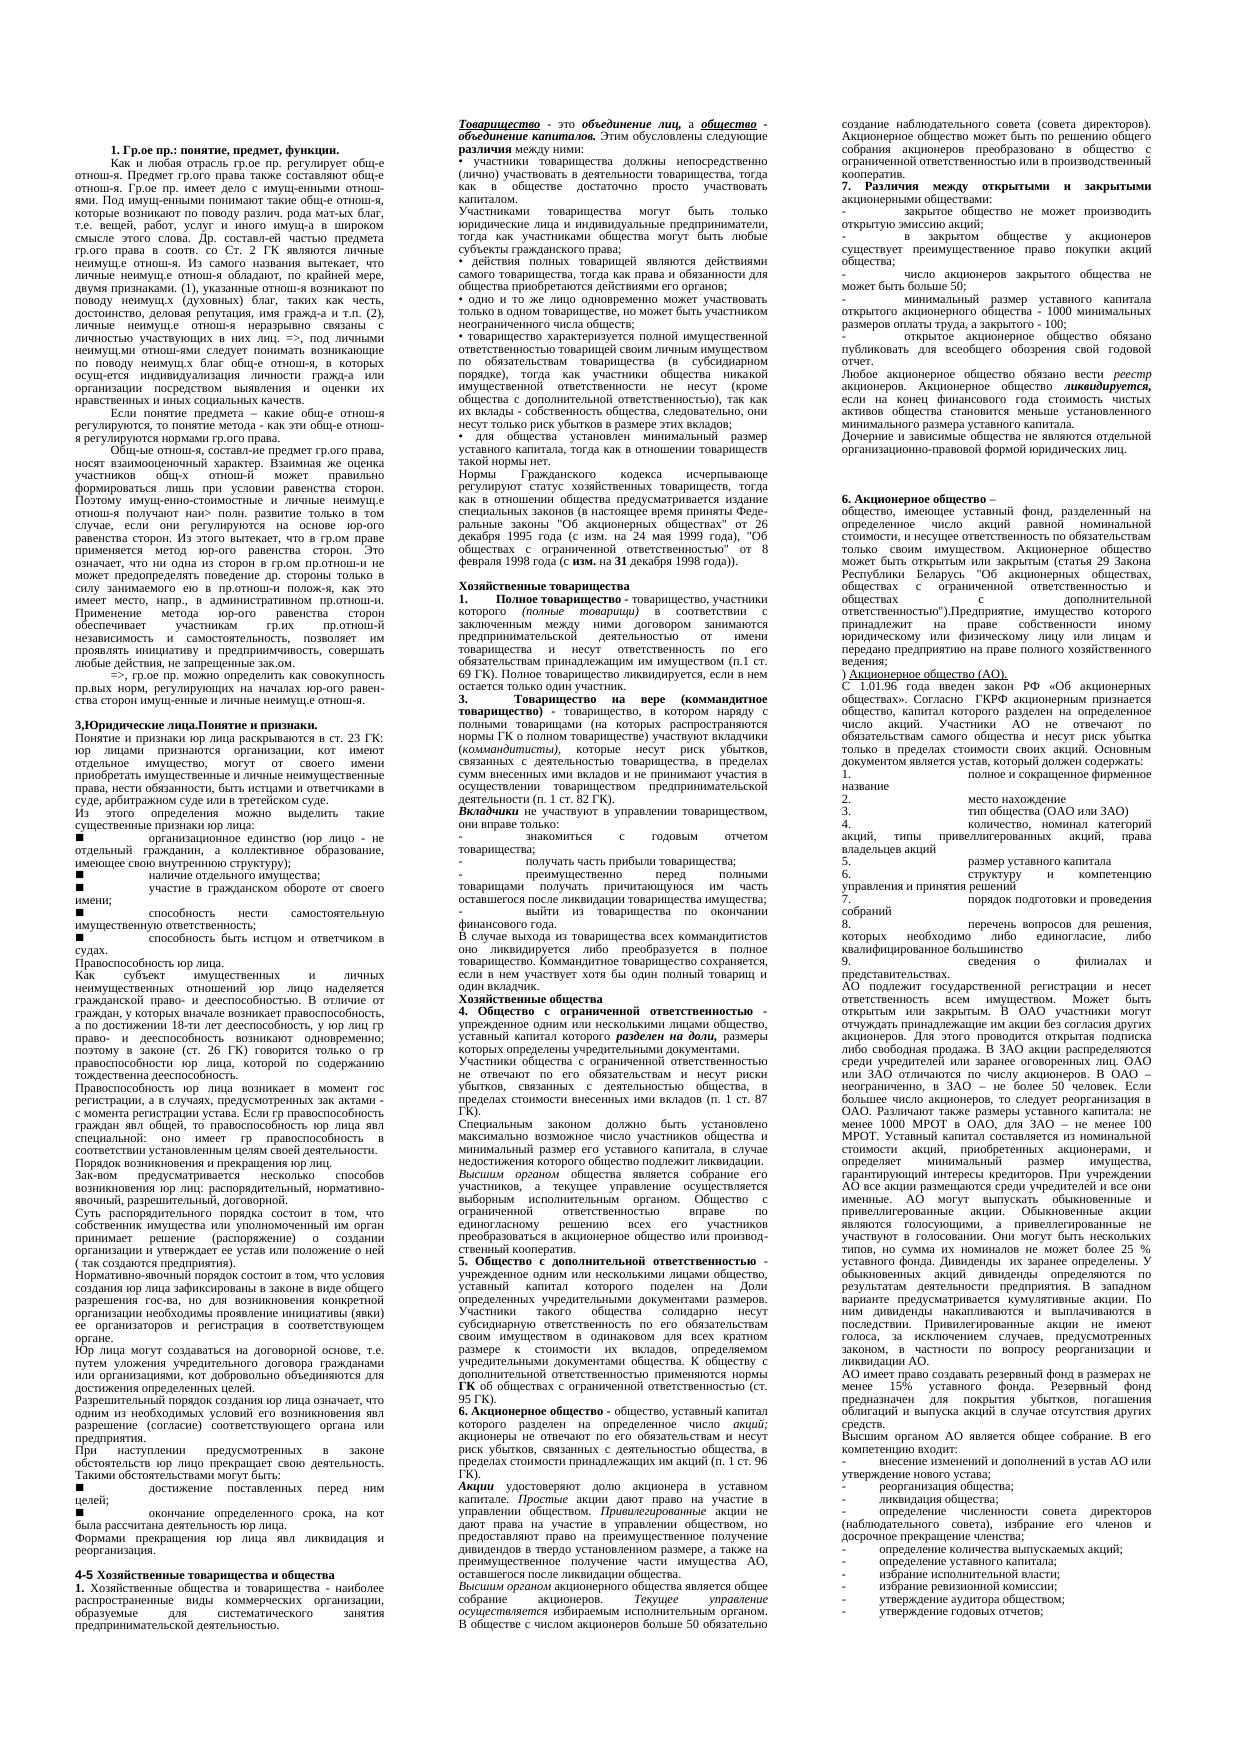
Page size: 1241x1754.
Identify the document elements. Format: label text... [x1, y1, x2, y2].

list закрытое общество не может производить открытую эмиссию акций; [842, 206, 1152, 231]
list достижение поставленных перед ним целей; [75, 1482, 384, 1507]
text Высшим органом АО является общее собрание. В его компетенцию входит: [842, 1431, 1152, 1456]
text Нормативно-явочный порядок состоит в том, что условия создания юр лица зафиксированы в законе в виде общего разрешения гос-ва, но для возникновения конкретной организации необходимы проявление инициативы (явки) ее организаторов и регистрация в соответствующем органе. [75, 1270, 384, 1345]
list в закрытом обществе у акционеров существует преимущественное право покупки акций общества; [842, 231, 1152, 268]
text Высшим органом общества является собрание его участников, а текущее управление осуществляется выборным исполнительным органом. Общество с ограниченной ответственностью вправе по единогласному решению всех его участников преобразоваться в акционерное общество или производственный кооператив. [458, 1168, 768, 1256]
text Зак-вом предусматривается несколько способов возникновения юр лиц: распорядительный, нормативно-явочный, разрешительный, договорной. [75, 1170, 384, 1207]
list полное и сокращенное фирменное название [842, 768, 1152, 793]
list ликвидация общества; [842, 1493, 1152, 1506]
list количество, номинал категорий акций, типы привеллигерованных акций, права владельцев акций [842, 818, 1152, 856]
text =>, гр.ое пр. можно определить как совокупность пр.вых норм, регулирующих на началах юр-ого равенства сторон имущ-енные и личные неимущ.е отнош-я. [75, 670, 384, 707]
text С 1.01.96 года введен закон РФ «Об акционерных обществах». Согласно ГКРФ акционерным признается общество, капитал которого разделен на определенное число акций. Участники АО не отвечают по обязательствам самого общества и несут риск убытка только в пределах стоимости своих акций. Основным документом является устав, который должен содержать: [842, 681, 1152, 768]
text Товарищество - это объединение лиц, а общество - объединение капиталов. Этим обусловлены следующие различия между ними: [458, 118, 768, 156]
list Полное товарищество - товарищество, участники которого (полные товарищи) в соответствии с заключенным между ними договором занимаются предпринимательской деятельностью от имени товарищества и несут ответственность по его обязательствам принадлежащим им имуществом (п.1 ст. 69 ГК). Полное товарищество ликвидируется, если в нем остается только один участник. [458, 593, 768, 693]
text Дочерние и зависимые общества не являются отдельной организационно-правовой формой юридических лиц. [842, 431, 1152, 456]
text 6. Акционерное общество – [842, 493, 1152, 506]
text 4. Общество с ограниченной ответственностью - упрежденное одним или несколькими лицами общество, уставный капитал которого разделен на доли, размеры которых определены учредительными документами. [458, 1006, 768, 1056]
list порядок подготовки и проведения собраний [842, 893, 1152, 918]
text Правоспособность юр лица. [75, 957, 384, 970]
list утверждение аудитора обществом; [842, 1593, 1152, 1606]
text 3. Товарищество на вере (коммандитное товарищество) - товарищество, в котором наряду с полными товарищами (на которых распространяются нормы ГК о полном товариществе) участвуют вкладчики (коммандитисты), которые несут риск убытков, связанных с деятельностью товарищества, в пределах сумм внесенных ими вкладов и не принимают участия в осуществлении товариществом предпринимательской деятельности (п. 1 ст. 82 ГК). [458, 693, 768, 806]
text общество, имеющее уставный фонд, разделенный на определенное число акций равной номинальной стоимости, и несущее ответственность по обязательствам только своим имуществом. Акционерное общество может быть открытым или закрытым (статья 29 Закона Республики Беларусь "Об акционерных обществах, обществах с ограниченной ответственностью и обществах с дополнительной ответственностью").Предприятие, имущество которого принадлежит на праве собственности иному юридическому или физическому лицу или лицам и передано предприятию на праве полного хозяйственного ведения; [842, 506, 1152, 668]
text • для общества установлен минимальный размер уставного капитала, тогда как в отношении товариществ такой нормы нет. [458, 431, 768, 468]
text АО подлежит государственной регистрации и несет ответственность всем имуществом. Может быть открытым или закрытым. В ОАО участники могут отчуждать принадлежащие им акции без согласия других акционеров. Для этого проводится открытая подписка либо свободная продажа. В ЗАО акции распределяются среди учредителей или заранее оговоренных лиц. ОАО или ЗАО отличаются по числу акционеров. В ОАО – неограниченно, в ЗАО – не более 50 человек. Если большее число акционеров, то следует реорганизация в ОАО. Различают также размеры уставного капитала: не менее 1000 МРОТ в ОАО, для ЗАО – не менее 100 МРОТ. Уставный капитал составляется из номинальной стоимости акций, приобретенных акционерами, и определяет минимальный размер имущества, гарантирующий интересы кредиторов. При учреждении АО все акции размещаются среди учредителей и все они именные. АО могут выпускать обыкновенные и привеллигерованные акции. Обыкновенные акции являются голосующими, а привеллегированные не участвуют в голосовании. Они могут быть нескольких типов, но сумма их номиналов не может более 25 % уставного фонда. Дивиденды их заранее определены. У обыкновенных акций дивиденды определяются по результатам деятельности предприятия. В западном варианте предусматривается кумулятивные акции. По ним дивиденды накапливаются и выплачиваются в последствии. Привилегированные акции не имеют голоса, за исключением случаев, предусмотренных законом, в частности по вопросу реорганизации и ликвидации АО. [842, 981, 1152, 1368]
list структуру и компетенцию управления и принятия решений [842, 868, 1152, 893]
list выйти из товарищества по окончании финансового года. [458, 906, 768, 931]
text Понятие и признаки юр лица раскрываются в ст. 23 ГК: юр лицами признаются организации, кот имеют отдельное имущество, могут от своего имени приобретать имущественные и личные неимущественные права, нести обязанности, быть истцами и ответчиками в суде, арбитражном суде или в третейском суде. [75, 732, 384, 807]
text При наступлении предусмотренных в законе обстоятельств юр лицо прекращает свою деятельность. Такими обстоятельствами могут быть: [75, 1445, 384, 1482]
list перечень вопросов для решения, которых необходимо либо единогласие, либо квалифицированное большинство [842, 918, 1152, 956]
text Из этого определения можно выделить такие существенные признаки юр лица: [75, 807, 384, 832]
text • одно и то же лицо одновременно может участвовать только в одном товариществе, но может быть участником неограниченного числа обществ; [458, 293, 768, 331]
text ) Акционерное общество (АО). [842, 668, 1152, 681]
list минимальный размер уставного капитала открытого акционерного общества - 1000 минимальных размеров оплаты труда, а закрытого - 100; [842, 293, 1152, 331]
text Как и любая отрасль гр.ое пр. регулирует общ-е отнош-я. Предмет гр.ого права также составляют общ-е отнош-я. Гр.ое пр. имеет дело с имущ-енными отнош-ями. Под имущ-енными понимают такие общ-е отнош-я, которые возникают по поводу различ. рода мат-ых благ, т.е. вещей, работ, услуг и иного имущ-а в широком смысле этого слова. Др. составл-ей частью предмета гр.ого права в соотв. со Ст. 2 ГК являются личные неимущ.е отнош-я. Из самого названия вытекает, что личные неимущ.е отнош-я обладают, по крайней мере, двумя признаками. (1), указанные отнош-я возникают по поводу неимущ.х (духовных) благ, таких как честь, достоинство, деловая репутация, имя гражд-а и т.п. (2), личные неимущ.е отнош-я неразрывно связаны с личностью участвующих в них лиц. =>, под личными неимущ.ми отнош-ями следует понимать возникающие по поводу неимущ.х благ общ-е отнош-я, в которых осущ-ется индивидуализация личности гражд-а или организации посредством выявления и оценки их нравственных и иных социальных качеств. [75, 157, 384, 407]
list участие в гражданском обороте от своего имени; [75, 882, 384, 907]
list способность нести самостоятельную имущественную ответственность; [75, 907, 384, 932]
text 1. Хозяйственные общества и товарищества - наиболее распространенные виды коммерческих организации, образуемые для систематического занятия предпринимательской деятельностью. [75, 1582, 384, 1632]
text Участники общества с ограниченной ответственностью не отвечают по его обязательствам и несут риски убытков, связанных с деятельностью общества, в пределах стоимости внесенных ими вкладов (п. 1 ст. 87 ГК). [458, 1056, 768, 1118]
text АО имеет право создавать резервный фонд в размерах не менее 15% уставного фонда. Резервный фонд предназначен для покрытия убытков, погашения облигаций и выпуска акций в случае отсутствия других средств. [842, 1368, 1152, 1431]
subtitle Хозяйственные общества [458, 993, 768, 1006]
list открытое акционерное общество обязано публиковать для всеобщего обозрения свой годовой отчет. [842, 331, 1152, 368]
text Формами прекращения юр лица явл ликвидация и реорганизация. [75, 1532, 384, 1557]
text Разрешительный порядок создания юр лица означает, что одним из необходимых условий его возникновения явл разрешение (согласие) соответствующего органа или предприятия. [75, 1395, 384, 1445]
text Если понятие предмета – какие общ-е отнош-я регулируются, то понятие метода - как эти общ-е отнош-я регулируются нормами гр.ого права. [75, 407, 384, 445]
list определение количества выпускаемых акций; [842, 1543, 1152, 1556]
list место нахождение [842, 793, 1152, 806]
list способность быть истцом и ответчиком в судах. [75, 932, 384, 957]
list определение численности совета директоров (наблюдательного совета), избрание его членов и досрочное прекращение членства; [842, 1506, 1152, 1543]
text Акции удостоверяют долю акционера в уставном капитале. Простые акции дают право на участие в управлении обществом. Привилегированные акции не дают права на участие в управлении обществом, но предоставляют право на преимущественное получение дивидендов в твердо установленном размере, а также на преимущественное получение части имущества АО, оставшегося после ликвидации общества. [458, 1481, 768, 1581]
list окончание определенного срока, на кот была рассчитана деятельность юр лица. [75, 1507, 384, 1532]
text В случае выхода из товарищества всех коммандитистов оно ликвидируется либо преобразуется в полное товарищество. Коммандитное товарищество сохраняется, если в нем участвует хотя бы один полный товарищ и один вкладчик. [458, 931, 768, 993]
text Порядок возникновения и прекращения юр лиц. [75, 1157, 384, 1170]
text • товарищество характеризуется полной имущественной ответственностью товарищей своим личным имуществом по обязательствам товарищества (в субсидиарном порядке), тогда как участники общества никакой имущественной ответственности не несут (кроме общества с дополнительной ответственностью), так как их вклады - собственность общества, следовательно, они несут только риск убытков в размере этих вкладов; [458, 331, 768, 431]
list сведения о филиалах и представительствах. [842, 956, 1152, 981]
text Нормы Гражданского кодекса исчерпывающе регулируют статус хозяйственных товариществ, тогда как в отношении общества предусматривается издание специальных законов (в настоящее время приняты Федеральные законы "Об акционерных обществах" от 26 декабря 1995 года (с изм. на 24 мая 1999 года), "Об обществах с ограниченной ответственностью" от 8 февраля 1998 года (с изм. на 31 декабря 1998 года)). [458, 468, 768, 568]
list избрание исполнительной власти; [842, 1568, 1152, 1581]
text 7. Различия между открытыми и закрытыми акционерными обществами: [842, 181, 1152, 206]
text Специальным законом должно быть установлено максимально возможное число участников общества и минимальный размер его уставного капитала, в случае недостижения которого общество подлежит ликвидации. [458, 1118, 768, 1168]
text Юр лица могут создаваться на договорной основе, т.е. путем уложения учредительного договора гражданами или организациями, кот добровольно объединяются для достижения определенных целей. [75, 1345, 384, 1395]
text Правоспособность юр лица возникает в момент гос регистрации, а в случаях, предусмотренных зак актами - с момента регистрации устава. Если гр правоспособность граждан явл общей, то правоспособность юр лица явл специальной: оно имеет гр правоспособность в соответствии установленным целям своей деятельности. [75, 1082, 384, 1157]
list внесение изменений и дополнений в устав АО или утверждение нового устава; [842, 1456, 1152, 1481]
list знакомиться с годовым отчетом товарищества; [458, 831, 768, 856]
text Вкладчики не участвуют в управлении товариществом, они вправе только: [458, 806, 768, 831]
text 6. Акционерное общество - общество, уставный капитал которого разделен на определенное число акций; акционеры не отвечают по его обязательствам и несут риск убытков, связанных с деятельностью общества, в пределах стоимости принадлежащих им акций (п. 1 ст. 96 ГК). [458, 1406, 768, 1481]
text 5. Общество с дополнительной ответственностью - учрежденное одним или несколькими лицами общество, уставный капитал которого поделен на Доли определенных учредительными документами размеров. Участники такого общества солидарно несут субсидиарную ответственность по его обязательствам своим имуществом в одинаковом для всех кратном размере к стоимости их вкладов, определяемом учредительными документами общества. К обществу с дополнительной ответственностью применяются нормы ГК об обществах с ограниченной ответственностью (ст. 95 ГК). [458, 1256, 768, 1406]
list преимущественно перед полными товарищами получать причитающуюся им часть оставшегося после ликвидации товарищества имущества; [458, 868, 768, 906]
text • участники товарищества должны непосредственно (лично) участвовать в деятельности товарищества, тогда как в обществе достаточно просто участвовать капиталом. [458, 156, 768, 206]
text Участниками товарищества могут быть только юридические лица и индивидуальные предприниматели, тогда как участниками общества могут быть любые субъекты гражданского права; [458, 206, 768, 256]
list число акционеров закрытого общества не может быть больше 50; [842, 268, 1152, 293]
text Суть распорядительного порядка состоит в том, что собственник имущества или уполномоченный им орган принимает решение (распоряжение) о создании организации и утверждает ее устав или положение о ней ( так создаются предприятия). [75, 1207, 384, 1270]
text Общ-ые отнош-я, составл-ие предмет гр.ого права, носят взаимооценочный характер. Взаимная же оценка участников общ-х отнош-й может правильно формироваться лишь при условии равенства сторон. Поэтому имущ-енно-стоимостные и личные неимущ.е отнош-я получают наи> полн. развитие только в том случае, если они регулируются на основе юр-ого равенства сторон. Из этого вытекает, что в гр.ом праве применяется метод юр-ого равенства сторон. Это означает, что ни одна из сторон в гр.ом пр.отнош-и не может предопределять поведение др. стороны только в силу занимаемого ею в пр.отнош-и полож-я, как это имеет место, напр., в административном пр.отнош-и. Применение метода юр-ого равенства сторон обеспечивает участникам гр.их пр.отнош-й независимость и самостоятельность, позволяет им проявлять инициативу и предприимчивость, совершать любые действия, не запрещенные зак.ом. [75, 445, 384, 670]
text Любое акционерное общество обязано вести реестр акционеров. Акционерное общество ликвидируется, если на конец финансового года стоимость чистых активов общества становится меньше установленного минимального размера уставного капитала. [842, 368, 1152, 431]
list организационное единство (юр лицо - не отдельный гражданин, а коллективное образование, имеющее свою внутреннюю структуру); [75, 832, 384, 870]
text Как субъект имущественных и личных неимущественных отношений юр лицо наделяется гражданской право- и дееспособностью. В отличие от граждан, у которых вначале возникает правоспособность, а по достижении 18-ти лет дееспособность, у юр лиц гр право- и дееспособность возникают одновременно; поэтому в законе (ст. 26 ГК) говорится только о гр правоспособности юр лица, которой по содержанию тождественна дееспособность. [75, 970, 384, 1082]
text • действия полных товарищей являются действиями самого товарищества, тогда как права и обязанности для общества приобретаются действиями его органов; [458, 256, 768, 293]
